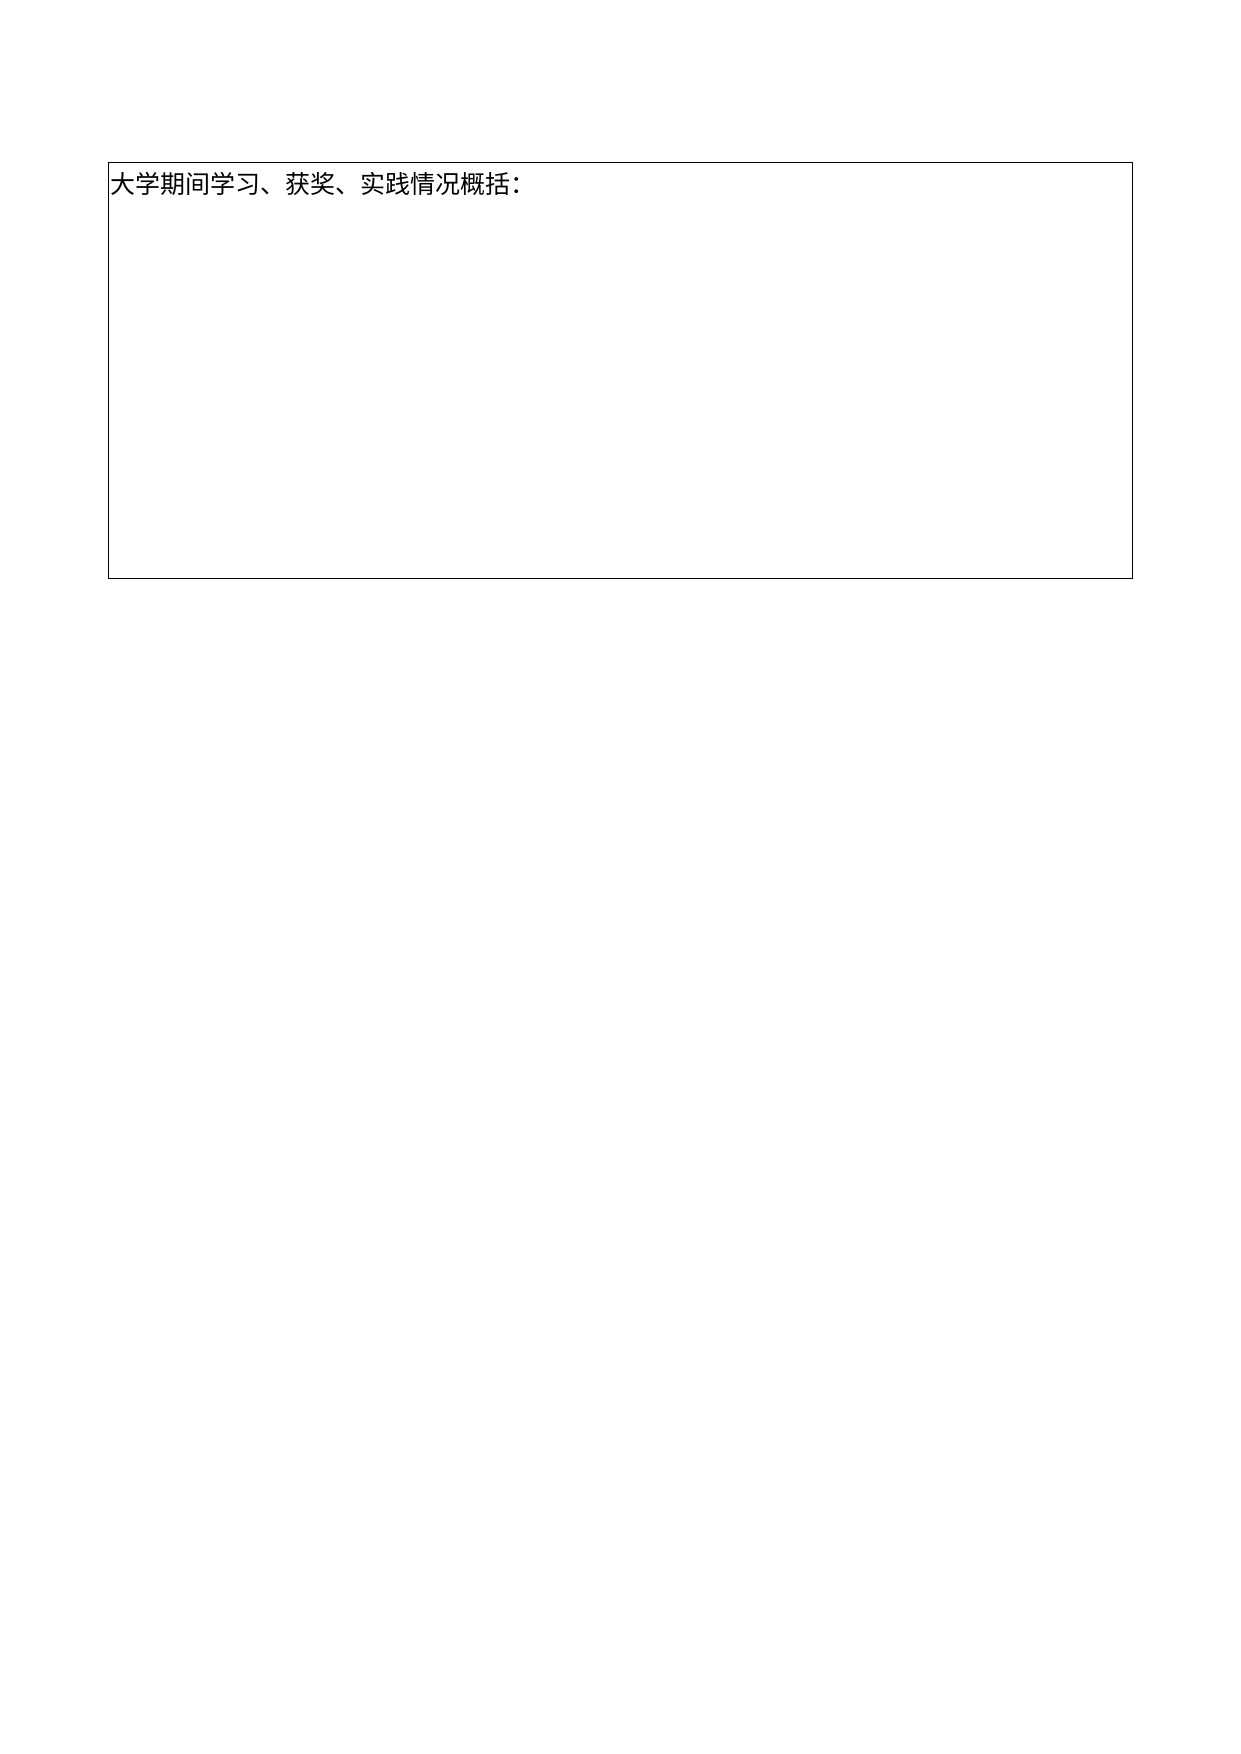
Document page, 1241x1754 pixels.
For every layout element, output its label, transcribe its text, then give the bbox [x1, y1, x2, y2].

table_cell 大学期间学习、获奖、实践情况概括： [109, 163, 1132, 577]
